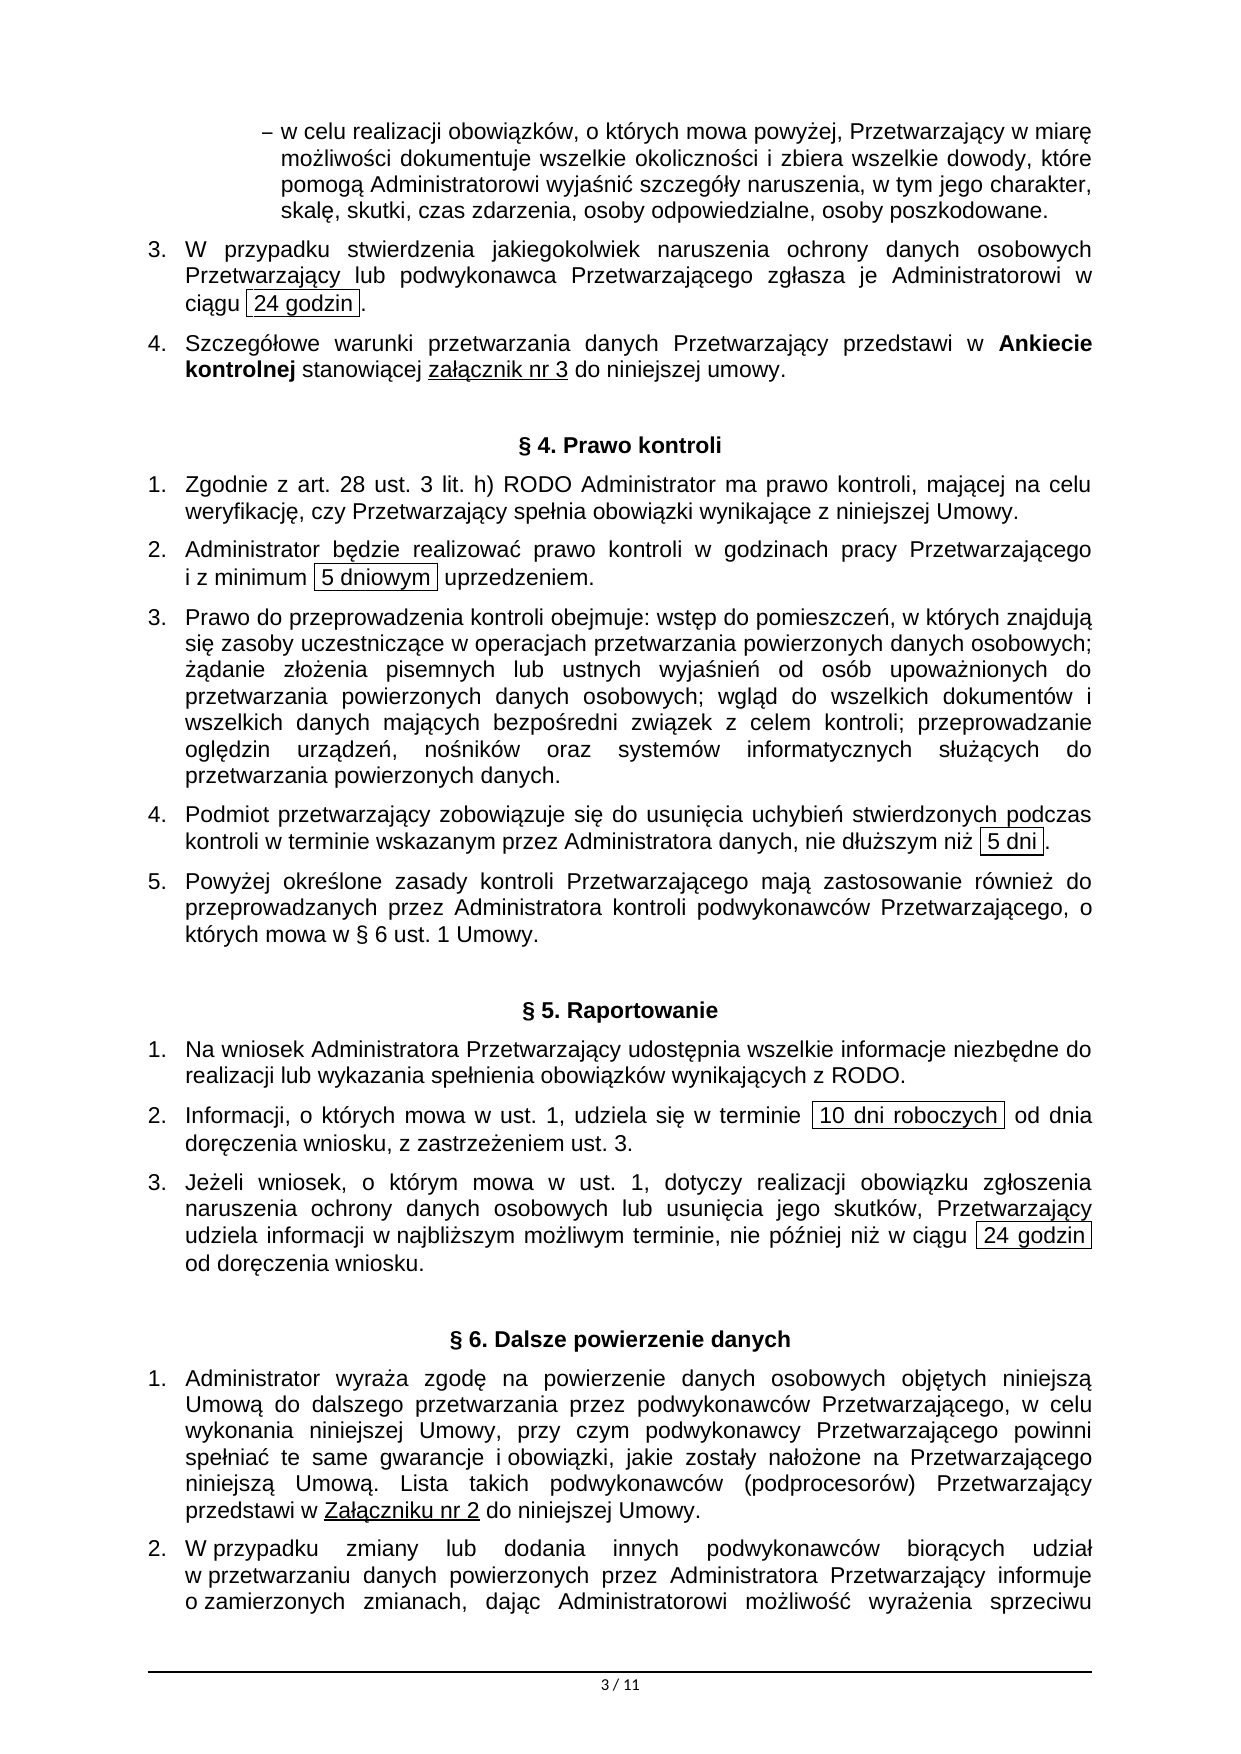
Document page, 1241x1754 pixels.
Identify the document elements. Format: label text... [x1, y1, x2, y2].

text Szczegółowe warunki przetwarzania danych Przetwarzający przedstawi w Ankiecie kontrolnej stanowiącej załącznik nr 3 do niniejszej umowy. [148, 330, 1092, 382]
text Dalsze powierzenie danych [148, 1326, 1092, 1352]
text Administrator będzie realizować prawo kontroli w godzinach pracy Przetwarzającego i z minimum 5 dniowym uprzedzeniem. [148, 536, 1092, 591]
list Zgodnie z art. 28 ust. 3 lit. h) RODO Administrator ma prawo kontroli, mającej na celu weryfikację, czy Przetwarzający spełnia obowiązki wynikające z niniejszej Umowy. [148, 471, 1092, 524]
text Raportowanie [148, 997, 1092, 1023]
text Informacji, o których mowa w ust. 1, udziela się w terminie 10 dni roboczych od dnia doręczenia wniosku, z zastrzeżeniem ust. 3. [148, 1101, 1092, 1156]
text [148, 1535, 1092, 1614]
text Powyżej określone zasady kontroli Przetwarzającego mają zastosowanie również do przeprowadzanych przez Administratora kontroli podwykonawców Przetwarzającego, o których mowa w § 6 ust. 1 Umowy. [148, 868, 1092, 947]
text Prawo do przeprowadzenia kontroli obejmuje: wstęp do pomieszczeń, w których znajdują się zasoby uczestniczące w operacjach przetwarzania powierzonych danych osobowych; żądanie złożenia pisemnych lub ustnych wyjaśnień od osób upoważnionych do przetwarzania powierzonych danych osobowych; wgląd do wszelkich dokumentów i wszelkich danych mających bezpośredni związek z celem kontroli; przeprowadzanie oględzin urządzeń, nośników oraz systemów informatycznych służących do przetwarzania powierzonych danych. [148, 604, 1092, 788]
text Podmiot przetwarzający zobowiązuje się do usunięcia uchybień stwierdzonych podczas kontroli w terminie wskazanym przez Administratora danych, nie dłuższym niż 5 dni . [148, 801, 1092, 856]
list Na wniosek Administratora Przetwarzający udostępnia wszelkie informacje niezbędne do realizacji lub wykazania spełnienia obowiązków wynikających z RODO. [148, 1036, 1092, 1089]
text Prawo kontroli [148, 432, 1092, 459]
text W przypadku stwierdzenia jakiegokolwiek naruszenia ochrony danych osobowych Przetwarzający lub podwykonawca Przetwarzającego zgłasza je Administratorowi w ciągu 24 godzin . [148, 236, 1092, 317]
list w celu realizacji obowiązków, o których mowa powyżej, Przetwarzający w miarę możliwości dokumentuje wszelkie okoliczności i zbiera wszelkie dowody, które pomogą Administratorowi wyjaśnić szczegóły naruszenia, w tym jego charakter, skalę, skutki, czas zdarzenia, osoby odpowiedzialne, osoby poszkodowane. [262, 118, 1092, 223]
text Jeżeli wniosek, o którym mowa w ust. 1, dotyczy realizacji obowiązku zgłoszenia naruszenia ochrony danych osobowych lub usunięcia jego skutków, Przetwarzający udziela informacji w najbliższym możliwym terminie, nie później niż w ciągu 24 godzin od doręczenia wniosku. [148, 1168, 1092, 1276]
list Administrator wyraża zgodę na powierzenie danych osobowych objętych niniejszą Umową do dalszego przetwarzania przez podwykonawców Przetwarzającego, w celu wykonania niniejszej Umowy, przy czym podwykonawcy Przetwarzającego powinni spełniać te same gwarancje i obowiązki, jakie zostały nałożone na Przetwarzającego niniejszą Umową. Lista takich podwykonawców (podprocesorów) Przetwarzający przedstawi w Załączniku nr 2 do niniejszej Umowy. [148, 1365, 1092, 1523]
